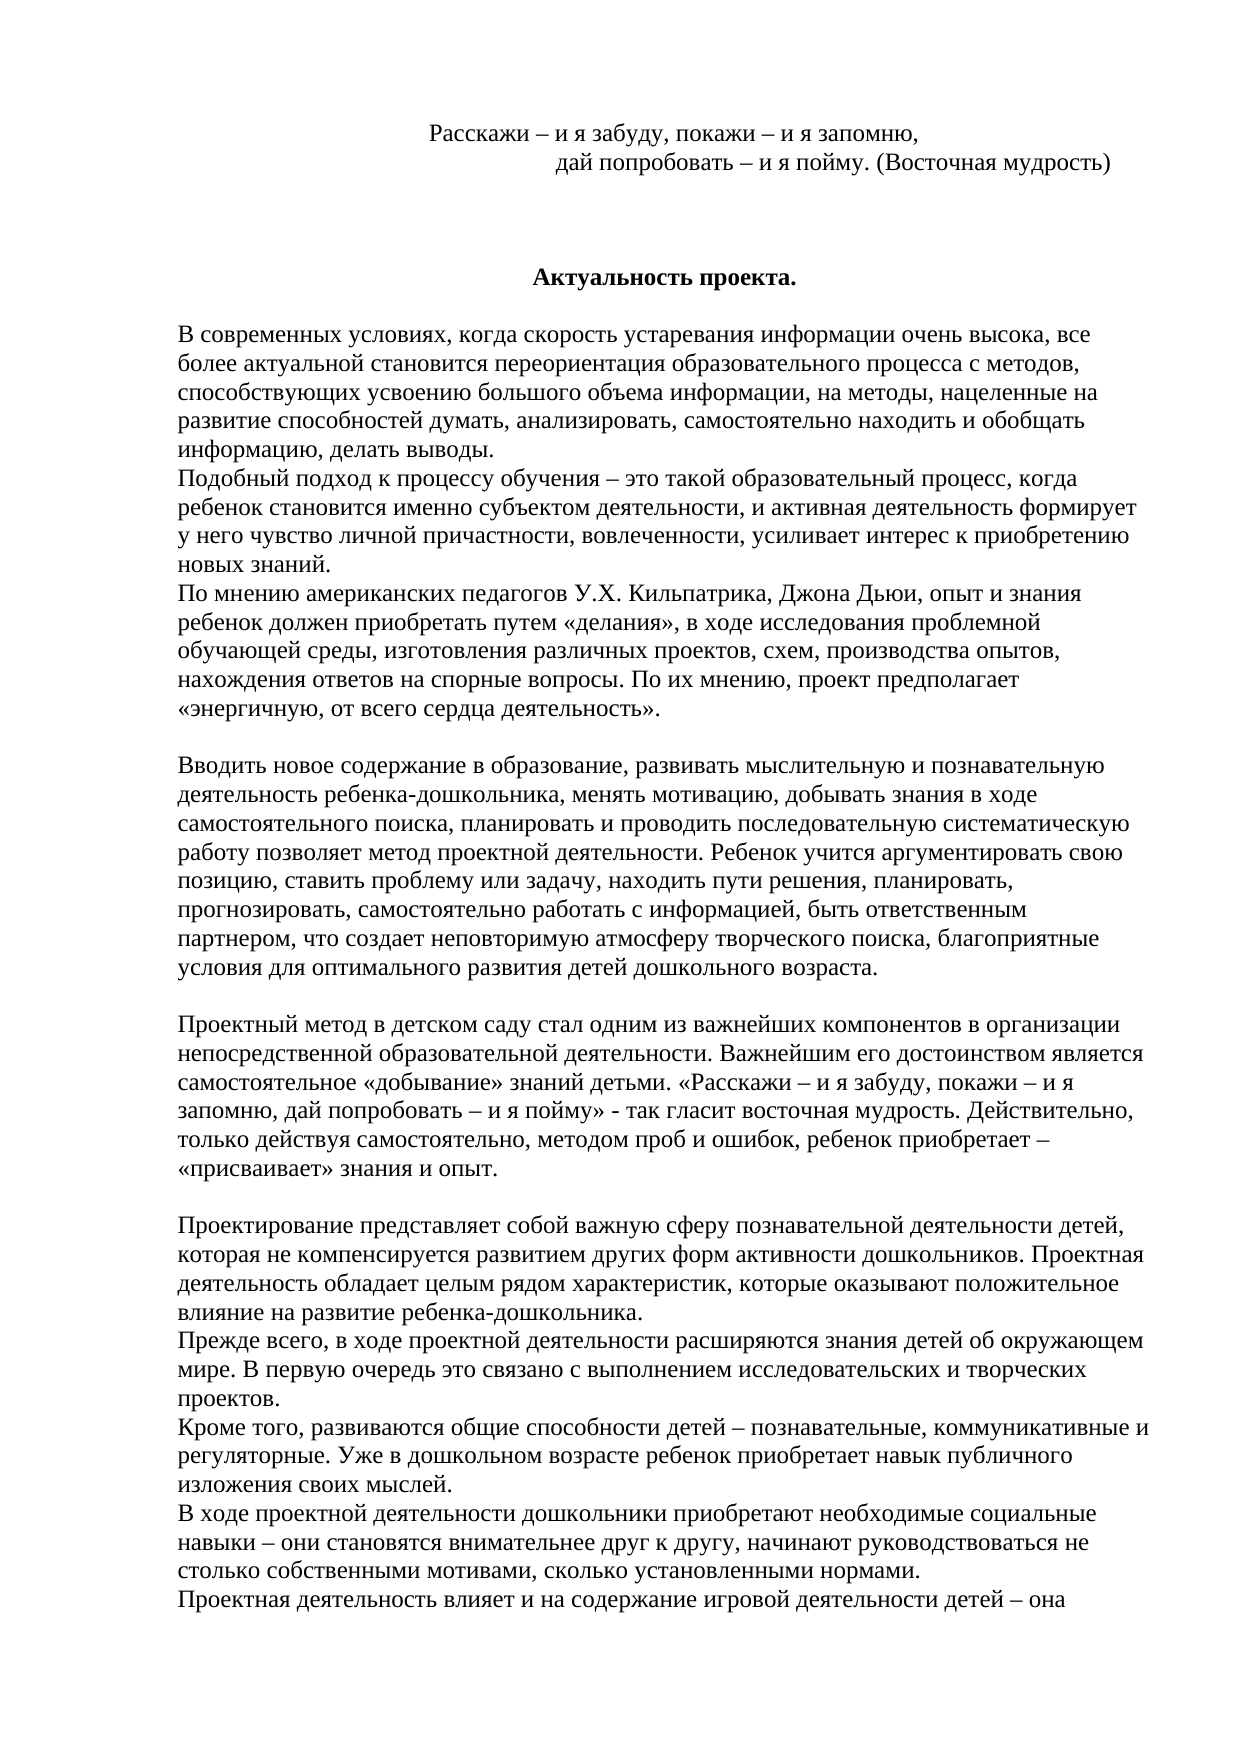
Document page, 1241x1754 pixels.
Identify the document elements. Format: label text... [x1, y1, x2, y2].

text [177, 291, 1152, 1613]
text Расскажи – и я забуду, покажи – и я запомню, дай попробовать – и я пойму. (Восточная мудрость) Актуальность проекта. [177, 118, 1152, 291]
